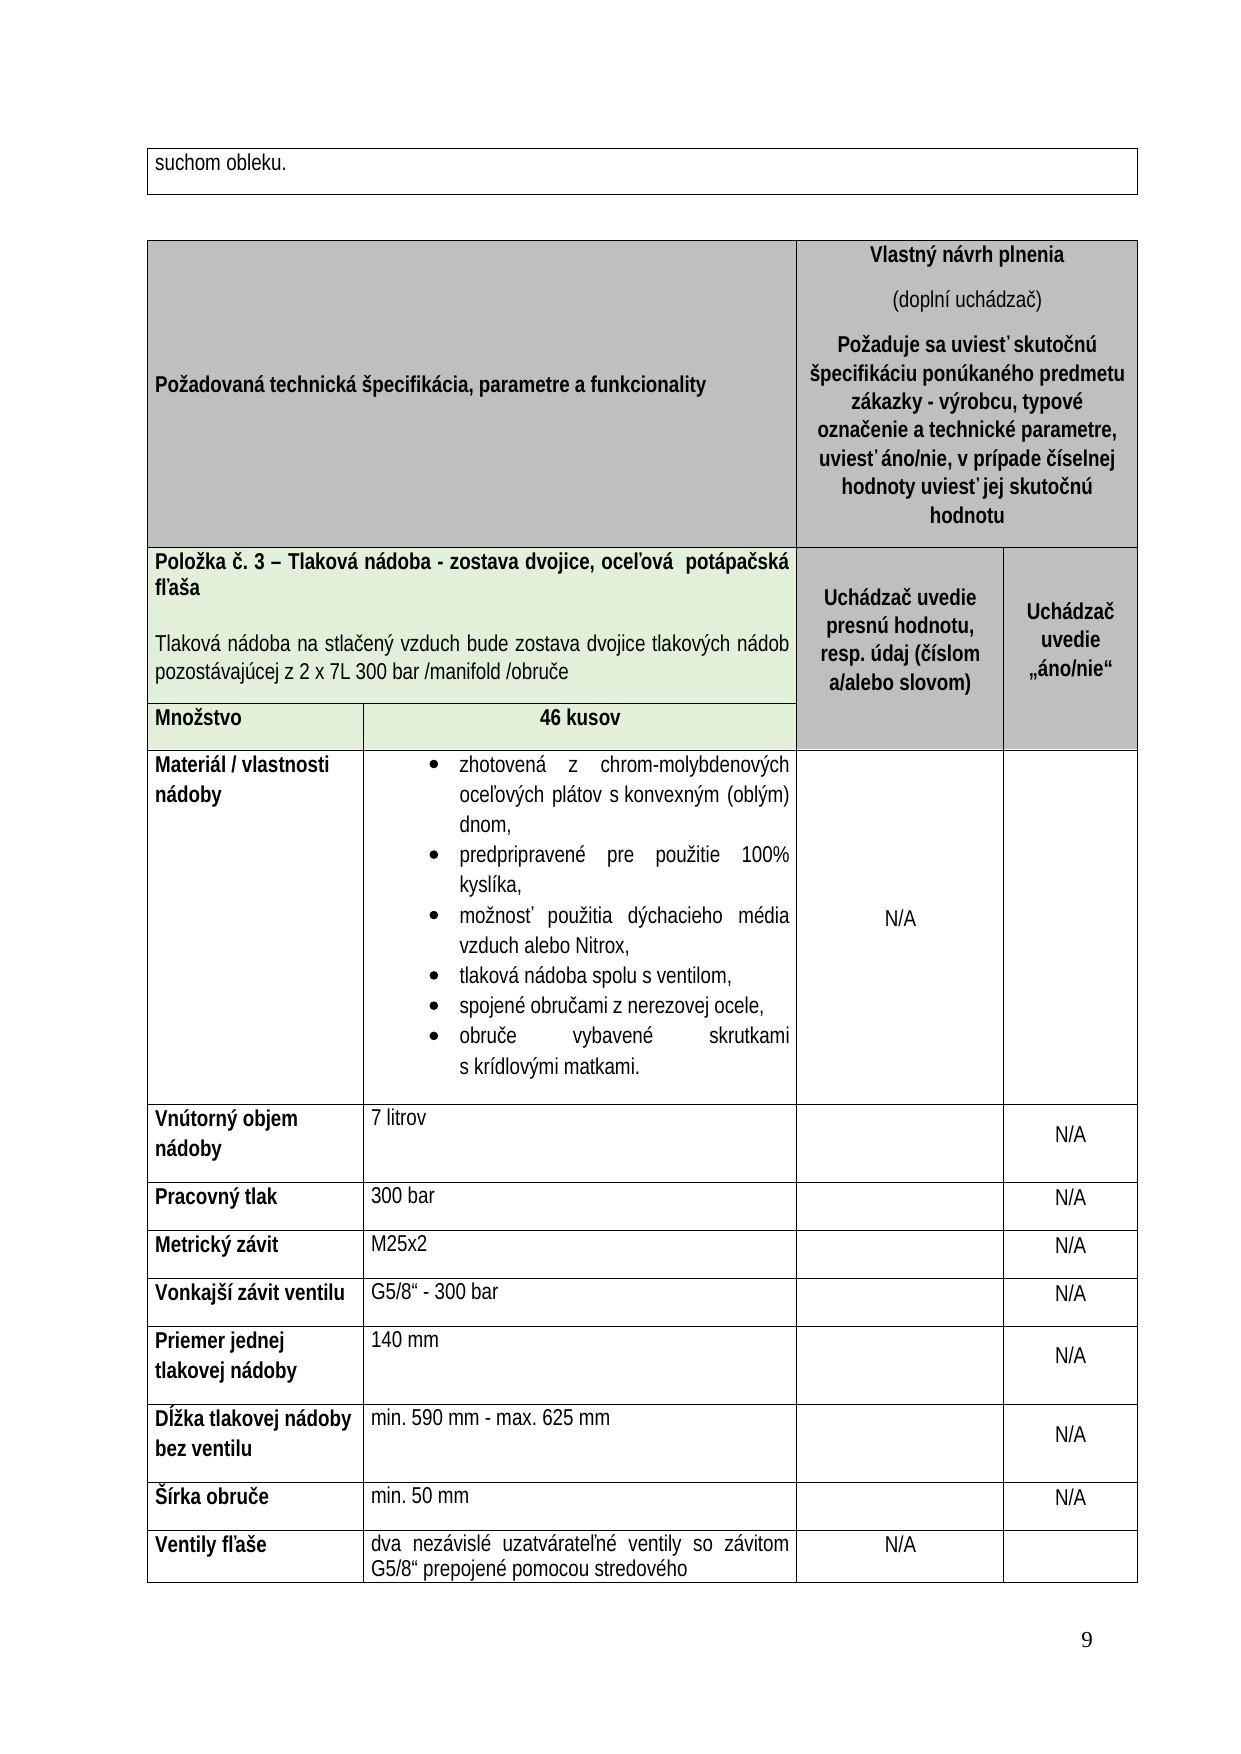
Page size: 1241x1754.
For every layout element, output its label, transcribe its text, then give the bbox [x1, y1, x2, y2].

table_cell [148, 149, 1137, 194]
table_cell Dĺžka tlakovej nádoby bez ventilu [148, 1405, 363, 1482]
table_cell Množstvo [148, 704, 363, 749]
table_cell zhotovená z chrom-molybdenových oceľových plátov s konvexným (oblým) dnom, predpripravené pre použitie 100% kyslíka, možnosť použitia dýchacieho média vzduch alebo Nitrox, tlaková nádoba spolu s ventilom, spojené obručami z nerezovej ocele, obruče vybavené skrutkami s krídlovými matkami. [364, 751, 796, 1104]
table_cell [364, 1531, 796, 1582]
table_cell [1004, 751, 1137, 1104]
table_cell N/A [797, 1531, 1003, 1582]
table_cell N/A [1004, 1231, 1137, 1278]
table_cell Šírka obruče [148, 1483, 363, 1530]
table_cell 46 kusov [364, 704, 796, 749]
table_cell Priemer jednej tlakovej nádoby [148, 1327, 363, 1404]
table_cell Vnútorný objem nádoby [148, 1105, 363, 1182]
table_cell N/A [1004, 1105, 1137, 1182]
table_cell Metrický závit [148, 1231, 363, 1278]
table_cell N/A [1004, 1405, 1137, 1482]
table_cell [797, 1483, 1003, 1530]
table_cell [797, 1231, 1003, 1278]
table_cell Položka č. 3 – Tlaková nádoba - zostava dvojice, oceľová potápačská fľaša Tlaková nádoba na stlačený vzduch bude zostava dvojice tlakových nádob pozostávajúcej z 2 x 7L 300 bar /manifold /obruče [148, 548, 796, 703]
table_cell N/A [1004, 1279, 1137, 1326]
table_cell min. 50 mm [364, 1483, 796, 1530]
table_cell 7 litrov [364, 1105, 796, 1182]
table_cell N/A [1004, 1183, 1137, 1230]
table_cell [1004, 1531, 1137, 1582]
table_cell [797, 1183, 1003, 1230]
table_cell N/A [1004, 1327, 1137, 1404]
table_cell Pracovný tlak [148, 1183, 363, 1230]
table_cell Vonkajší závit ventilu [148, 1279, 363, 1326]
table_header Vlastný návrh plnenia (doplní uchádzač) Požaduje sa uviesť skutočnú špecifikáciu ponúkaného predmetu zákazky - výrobcu, typové označenie a technické parametre, uviesť áno/nie, v prípade číselnej hodnoty uviesť jej skutočnú hodnotu [797, 241, 1137, 547]
table_cell [797, 1327, 1003, 1404]
table_cell M25x2 [364, 1231, 796, 1278]
table_cell Materiál / vlastnosti nádoby [148, 751, 363, 1104]
table_cell Uchádzač uvedie presnú hodnotu, resp. údaj (číslom a/alebo slovom) [797, 548, 1003, 749]
table_cell 140 mm [364, 1327, 796, 1404]
table_cell N/A [1004, 1483, 1137, 1530]
table_cell G5/8“ - 300 bar [364, 1279, 796, 1326]
table_cell Uchádzač uvedie „áno/nie“ [1004, 548, 1137, 749]
table_cell [797, 1405, 1003, 1482]
table_cell N/A [797, 751, 1003, 1104]
table_cell 300 bar [364, 1183, 796, 1230]
table_cell min. 590 mm - max. 625 mm [364, 1405, 796, 1482]
table_header Požadovaná technická špecifikácia, parametre a funkcionality [148, 241, 796, 547]
table_cell Ventily fľaše [148, 1531, 363, 1582]
table_cell [797, 1105, 1003, 1182]
table_cell [797, 1279, 1003, 1326]
